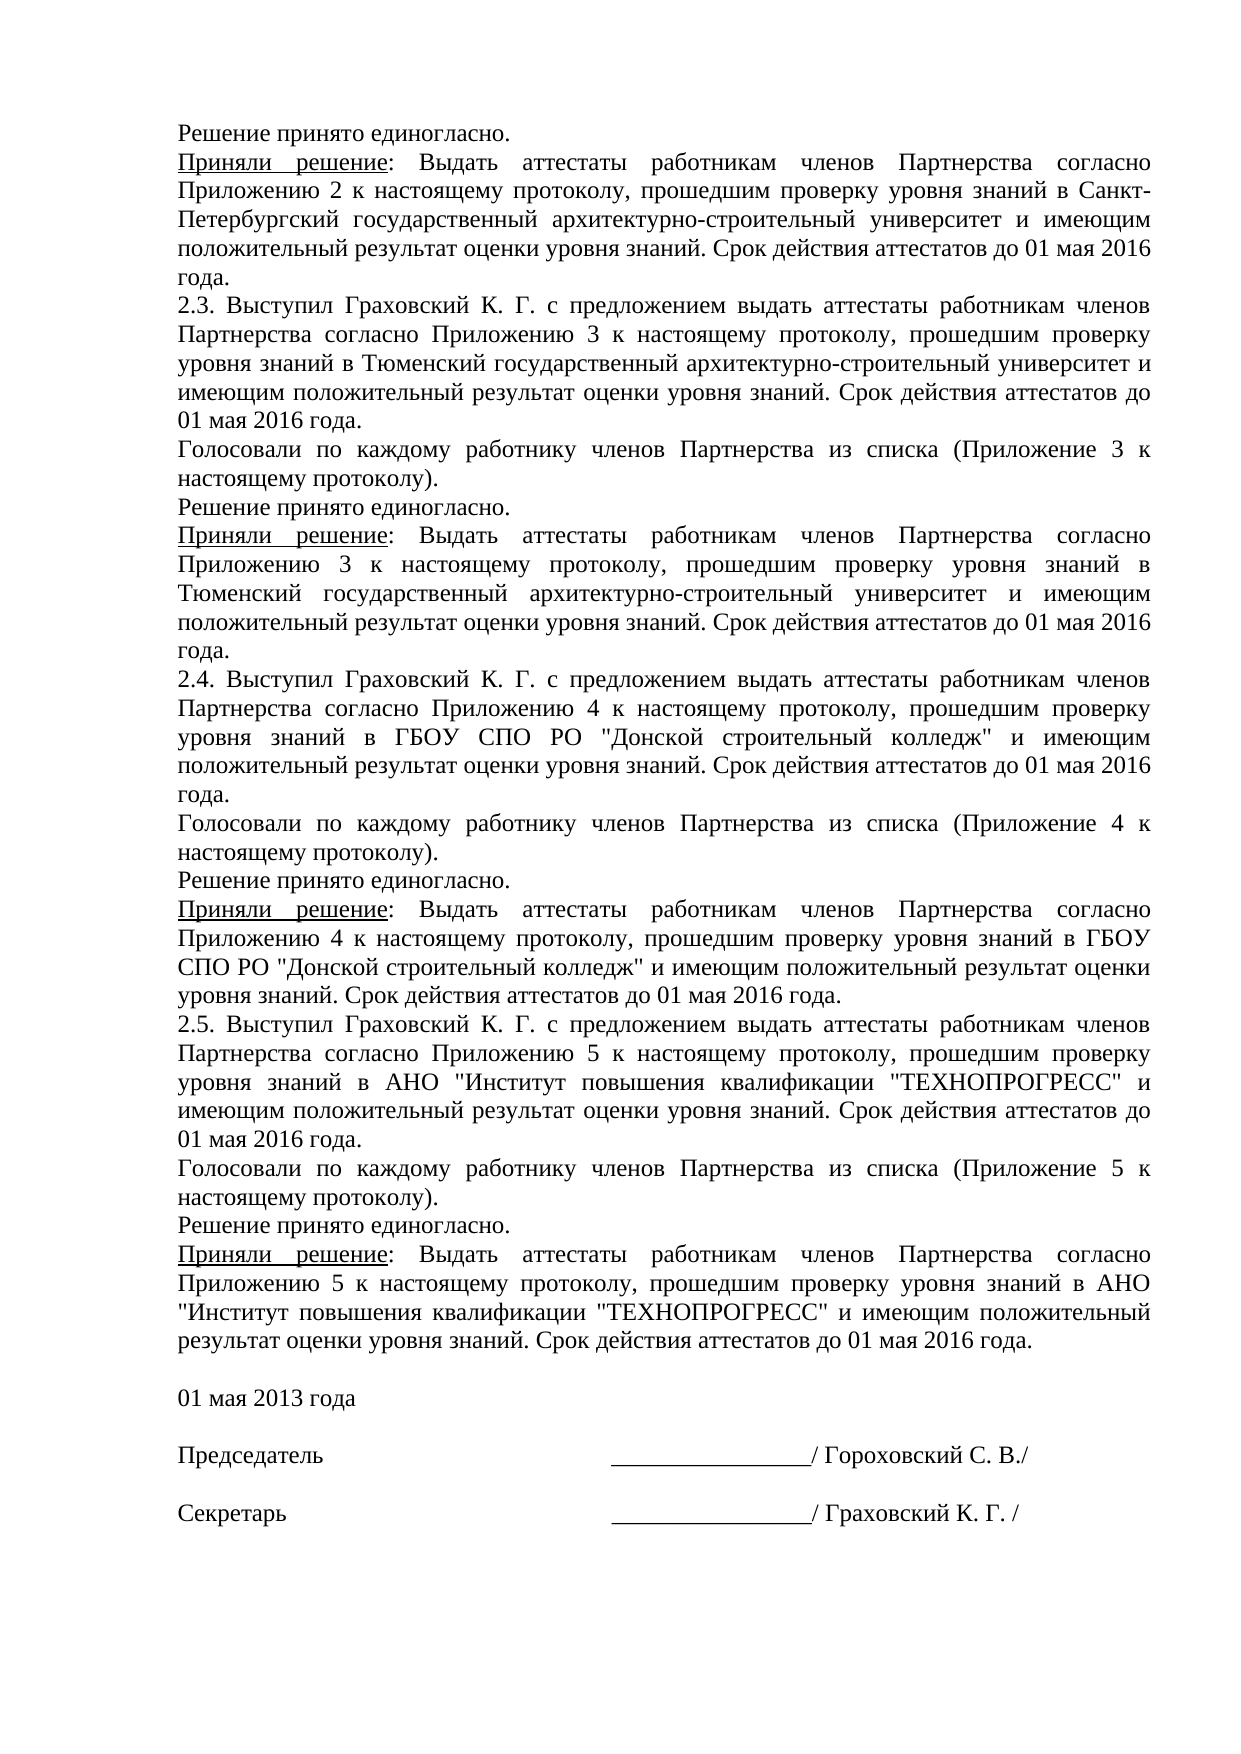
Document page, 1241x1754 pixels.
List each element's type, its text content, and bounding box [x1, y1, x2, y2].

text Председатель ________________/ Гороховский С. В. / [177, 1441, 1152, 1469]
text Решение принято единогласно. [177, 492, 1152, 521]
text Решение принято единогласно. [177, 1211, 1152, 1239]
text Решение принято единогласно. [177, 118, 1152, 147]
text 2.5. Выступил Граховский К. Г. с предложением выдать аттестаты работникам членов Партнерства согласно Приложению 5 к настоящему протоколу, прошедшим проверку уровня знаний в АНО "Институт повышения квалификации "ТЕХНОПРОГРЕСС" и имеющим положительный результат оценки уровня знаний. Срок действия аттестатов до 01 мая 2016 года. [177, 1009, 1152, 1153]
text Голосовали по каждому работнику членов Партнерства из списка (Приложение 4 к настоящему протоколу). [177, 808, 1152, 866]
text Решение принято единогласно. [177, 866, 1152, 894]
text Голосовали по каждому работнику членов Партнерства из списка (Приложение 5 к настоящему протоколу). [177, 1153, 1152, 1211]
text 2.4. Выступил Граховский К. Г. с предложением выдать аттестаты работникам членов Партнерства согласно Приложению 4 к настоящему протоколу, прошедшим проверку уровня знаний в ГБОУ СПО РО "Донской строительный колледж" и имеющим положительный результат оценки уровня знаний. Срок действия аттестатов до 01 мая 2016 года. [177, 664, 1152, 808]
text Приняли решение: Выдать аттестаты работникам членов Партнерства согласно Приложению 4 к настоящему протоколу, прошедшим проверку уровня знаний в ГБОУ СПО РО "Донской строительный колледж" и имеющим положительный результат оценки уровня знаний. Срок действия аттестатов до 01 мая 2016 года. [177, 894, 1152, 1009]
text Приняли решение: Выдать аттестаты работникам членов Партнерства согласно Приложению 2 к настоящему протоколу, прошедшим проверку уровня знаний в Санкт-Петербургский государственный архитектурно-строительный университет и имеющим положительный результат оценки уровня знаний. Срок действия аттестатов до 01 мая 2016 года. [177, 147, 1152, 291]
text 2.3. Выступил Граховский К. Г. с предложением выдать аттестаты работникам членов Партнерства согласно Приложению 3 к настоящему протоколу, прошедшим проверку уровня знаний в Тюменский государственный архитектурно-строительный университет и имеющим положительный результат оценки уровня знаний. Срок действия аттестатов до 01 мая 2016 года. [177, 291, 1152, 434]
text Секретарь ________________/ Граховский К. Г. / [177, 1498, 1152, 1527]
text Приняли решение: Выдать аттестаты работникам членов Партнерства согласно Приложению 3 к настоящему протоколу, прошедшим проверку уровня знаний в Тюменский государственный архитектурно-строительный университет и имеющим положительный результат оценки уровня знаний. Срок действия аттестатов до 01 мая 2016 года. [177, 521, 1152, 664]
text 01 мая 2013 года [177, 1383, 1152, 1412]
text Голосовали по каждому работнику членов Партнерства из списка (Приложение 3 к настоящему протоколу). [177, 434, 1152, 492]
text Приняли решение: Выдать аттестаты работникам членов Партнерства согласно Приложению 5 к настоящему протоколу, прошедшим проверку уровня знаний в АНО "Институт повышения квалификации "ТЕХНОПРОГРЕСС" и имеющим положительный результат оценки уровня знаний. Срок действия аттестатов до 01 мая 2016 года. [177, 1239, 1152, 1354]
